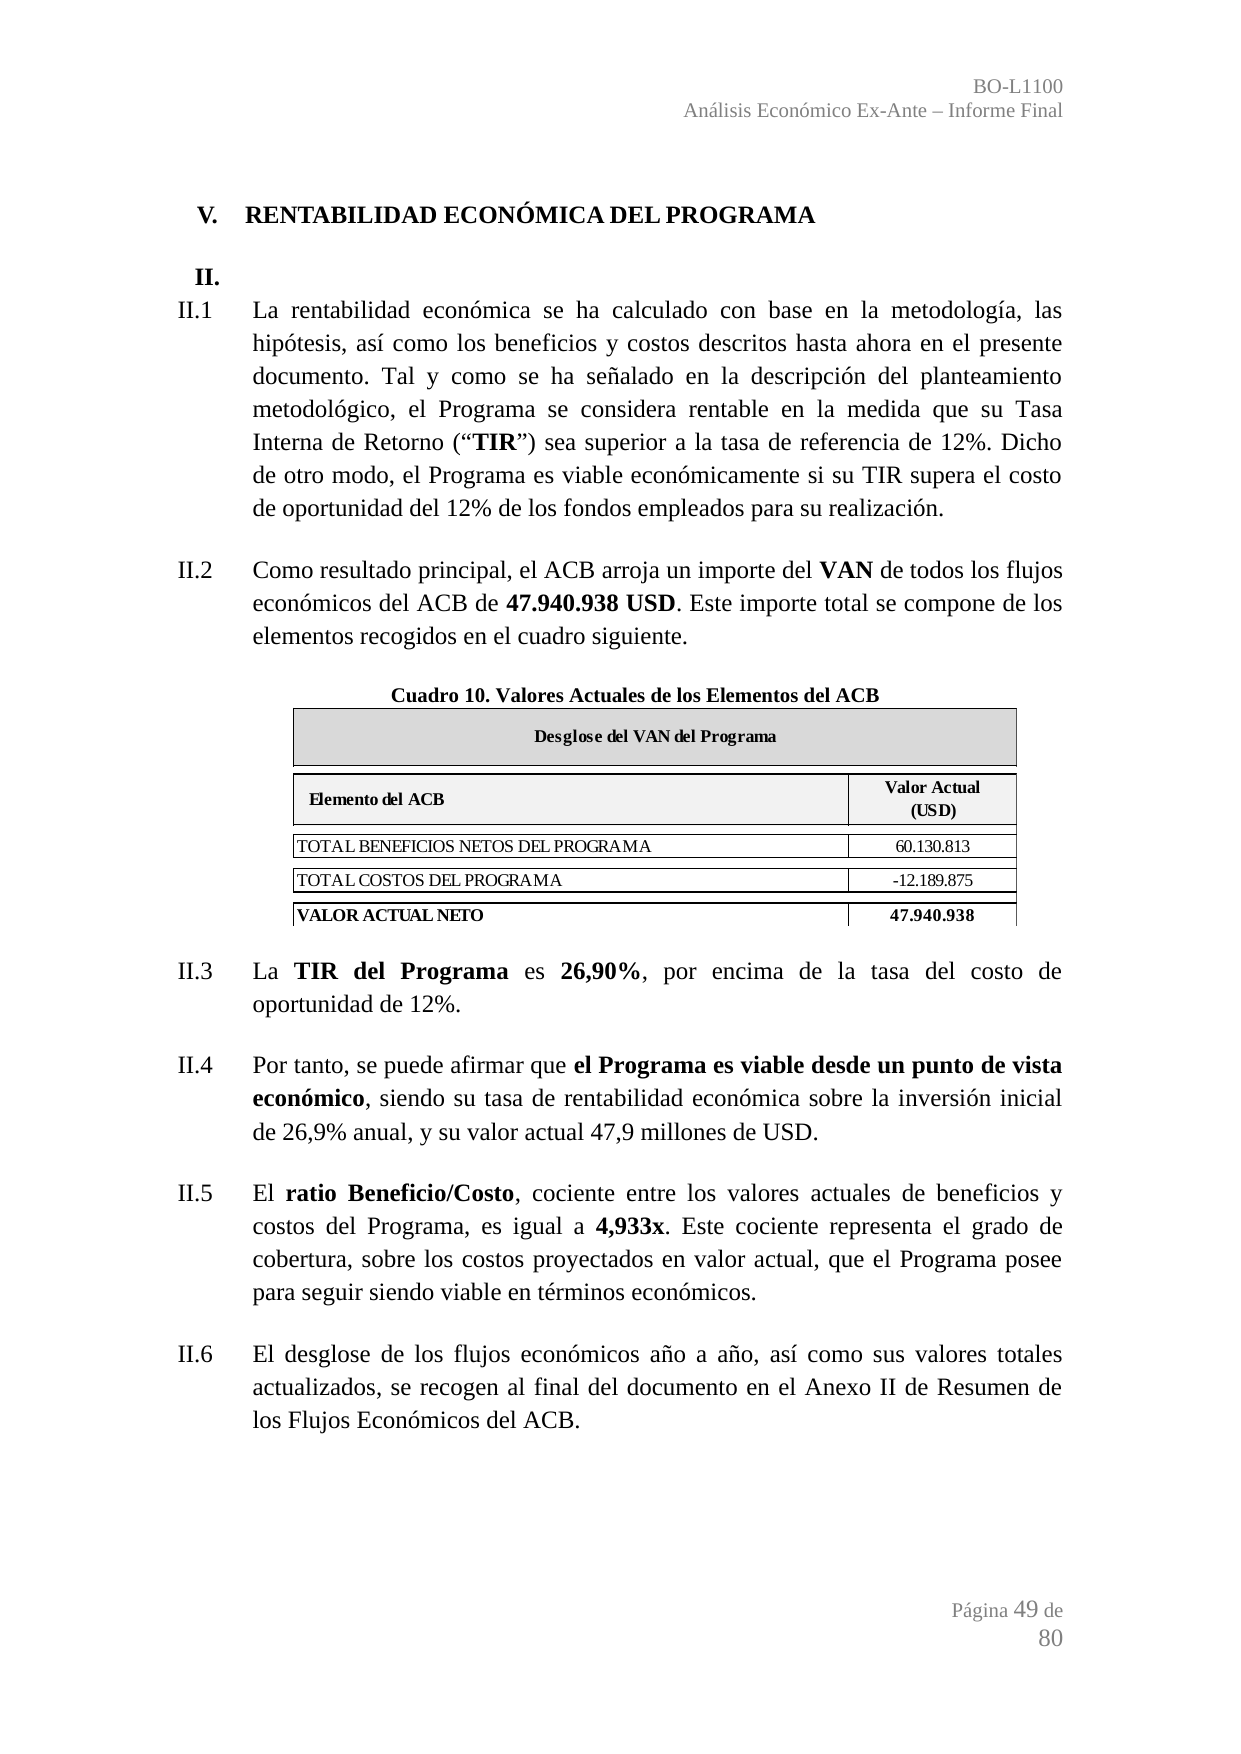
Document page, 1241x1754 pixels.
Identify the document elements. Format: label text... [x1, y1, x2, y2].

subtitle RENTABILIDAD ECONÓMICA DEL PROGRAMA [177, 201, 1063, 229]
list Como resultado principal, el ACB arroja un importe del VAN de todos los flujos económicos del ACB de 47.940.938 USD. Este importe total se compone de los elementos recogidos en el cuadro siguiente. [177, 555, 1063, 650]
text Cuadro 10. Valores Actuales de los Elementos del ACB [207, 683, 1063, 707]
list El ratio Beneficio/Costo, cociente entre los valores actuales de beneficios y costos del Programa, es igual a 4,933x. Este cociente representa el grado de cobertura, sobre los costos proyectados en valor actual, que el Programa posee para seguir siendo viable en términos económicos. [177, 1178, 1063, 1306]
list La rentabilidad económica se ha calculado con base en la metodología, las hipótesis, así como los beneficios y costos descritos hasta ahora en el presente documento. Tal y como se ha señalado en la descripción del planteamiento metodológico, el Programa se considera rentable en la medida que su Tasa Interna de Retorno (“TIR”) sea superior a la tasa de referencia de 12%. Dicho de otro modo, el Programa es viable económicamente si su TIR supera el costo de oportunidad del 12% de los fondos empleados para su realización. [177, 295, 1063, 522]
list La TIR del Programa es 26,90%, por encima de la tasa del costo de oportunidad de 12%. [177, 956, 1063, 1017]
list El desglose de los flujos económicos año a año, así como sus valores totales actualizados, se recogen al final del documento en el Anexo II de Resumen de los Flujos Económicos del ACB. [177, 1339, 1063, 1434]
list Por tanto, se puede afirmar que el Programa es viable desde un punto de vista económico, siendo su tasa de rentabilidad económica sobre la inversión inicial de 26,9% anual, y su valor actual 47,9 millones de USD. [177, 1051, 1063, 1145]
